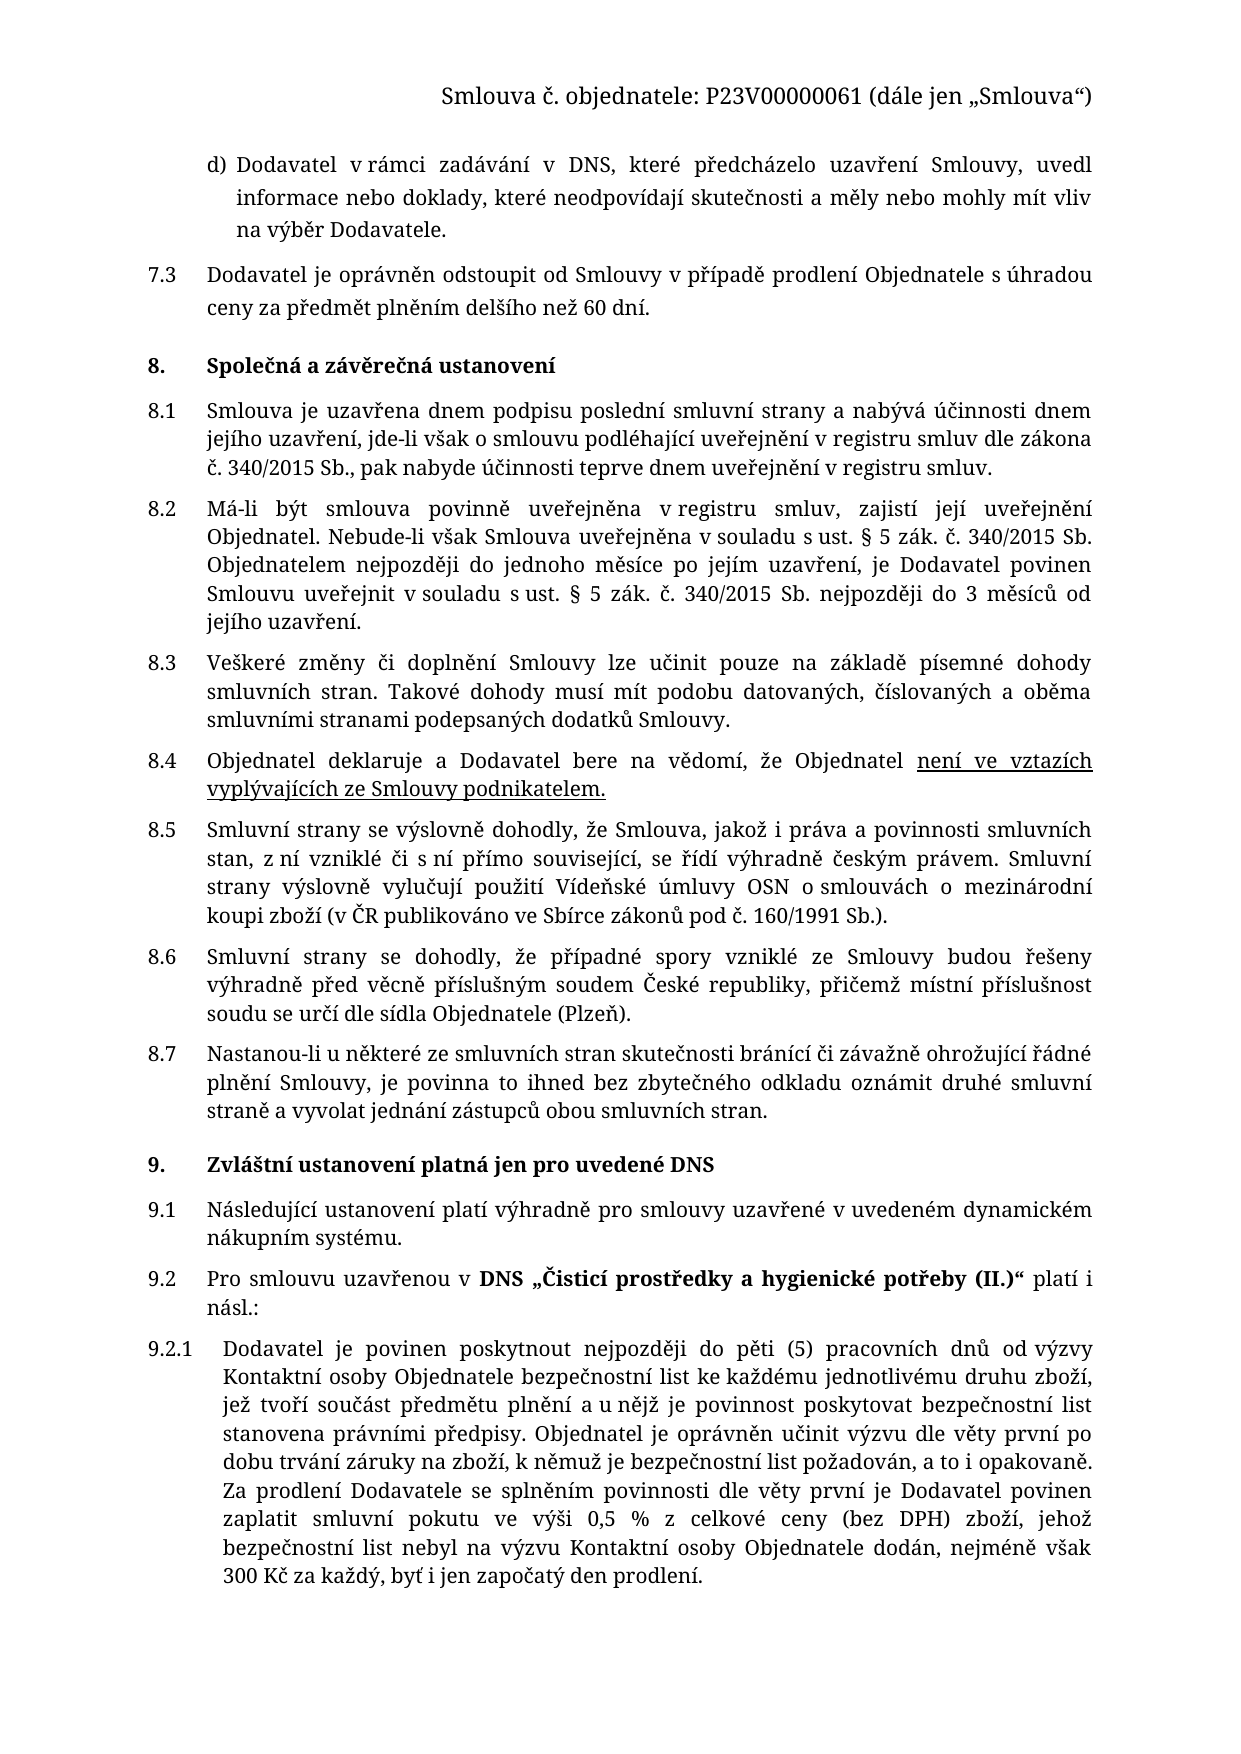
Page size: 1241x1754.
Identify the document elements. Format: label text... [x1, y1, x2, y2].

list Smluvní strany se výslovně dohodly, že Smlouva, jakož i práva a povinnosti smluvních stan, z ní vzniklé či s ní přímo související, se řídí výhradně českým právem. Smluvní strany výslovně vylučují použití Vídeňské úmluvy OSN o smlouvách o mezinárodní koupi zboží (v ČR publikováno ve Sbírce zákonů pod č. 160/1991 Sb.). [148, 816, 1093, 929]
list Má-li být smlouva povinně uveřejněna v registru smluv, zajistí její uveřejnění Objednatel. Nebude-li však Smlouva uveřejněna v souladu s ust. § 5 zák. č. 340/2015 Sb. Objednatelem nejpozději do jednoho měsíce po jejím uzavření, je Dodavatel povinen Smlouvu uveřejnit v souladu s ust. § 5 zák. č. 340/2015 Sb. nejpozději do 3 měsíců od jejího uzavření. [148, 494, 1093, 636]
list Smlouva je uzavřena dnem podpisu poslední smluvní strany a nabývá účinnosti dnem jejího uzavření, jde-li však o smlouvu podléhající uveřejnění v registru smluv dle zákona č. 340/2015 Sb., pak nabyde účinnosti teprve dnem uveřejnění v registru smluv. [148, 396, 1093, 481]
list Společná a závěrečná ustanovení [148, 351, 1093, 379]
list Zvláštní ustanovení platná jen pro uvedené DNS [148, 1150, 1093, 1178]
list Smluvní strany se dohodly, že případné spory vzniklé ze Smlouvy budou řešeny výhradně před věcně příslušným soudem České republiky, přičemž místní příslušnost soudu se určí dle sídla Objednatele (Plzeň). [148, 942, 1093, 1027]
list Dodavatel v rámci zadávání v DNS, které předcházelo uzavření Smlouvy, uvedl informace nebo doklady, které neodpovídají skutečnosti a měly nebo mohly mít vliv na výběr Dodavatele. [207, 150, 1093, 244]
list Pro smlouvu uzavřenou v DNS „Čisticí prostředky a hygienické potřeby (II.)“ platí i násl.: [148, 1264, 1093, 1321]
list Dodavatel je povinen poskytnout nejpozději do pěti (5) pracovních dnů od výzvy Kontaktní osoby Objednatele bezpečnostní list ke každému jednotlivému druhu zboží, jež tvoří součást předmětu plnění a u nějž je povinnost poskytovat bezpečnostní list stanovena právními předpisy. Objednatel je oprávněn učinit výzvu dle věty první po dobu trvání záruky na zboží, k němuž je bezpečnostní list požadován, a to i opakovaně. Za prodlení Dodavatele se splněním povinnosti dle věty první je Dodavatel povinen zaplatit smluvní pokutu ve výši 0,5 % z celkové ceny (bez DPH) zboží, jehož bezpečnostní list nebyl na výzvu Kontaktní osoby Objednatele dodán, nejméně však 300 Kč za každý, byť i jen započatý den prodlení. [148, 1334, 1093, 1590]
list Objednatel deklaruje a Dodavatel bere na vědomí, že Objednatel není ve vztazích vyplývajících ze Smlouvy podnikatelem. [148, 746, 1093, 803]
list Veškeré změny či doplnění Smlouvy lze učinit pouze na základě písemné dohody smluvních stran. Takové dohody musí mít podobu datovaných, číslovaných a oběma smluvními stranami podepsaných dodatků Smlouvy. [148, 648, 1093, 734]
list Následující ustanovení platí výhradně pro smlouvy uzavřené v uvedeném dynamickém nákupním systému. [148, 1195, 1093, 1252]
list Dodavatel je oprávněn odstoupit od Smlouvy v případě prodlení Objednatele s úhradou ceny za předmět plněním delšího než 60 dní. [148, 261, 1093, 322]
list Nastanou-li u některé ze smluvních stran skutečnosti bránící či závažně ohrožující řádné plnění Smlouvy, je povinna to ihned bez zbytečného odkladu oznámit druhé smluvní straně a vyvolat jednání zástupců obou smluvních stran. [148, 1039, 1093, 1125]
